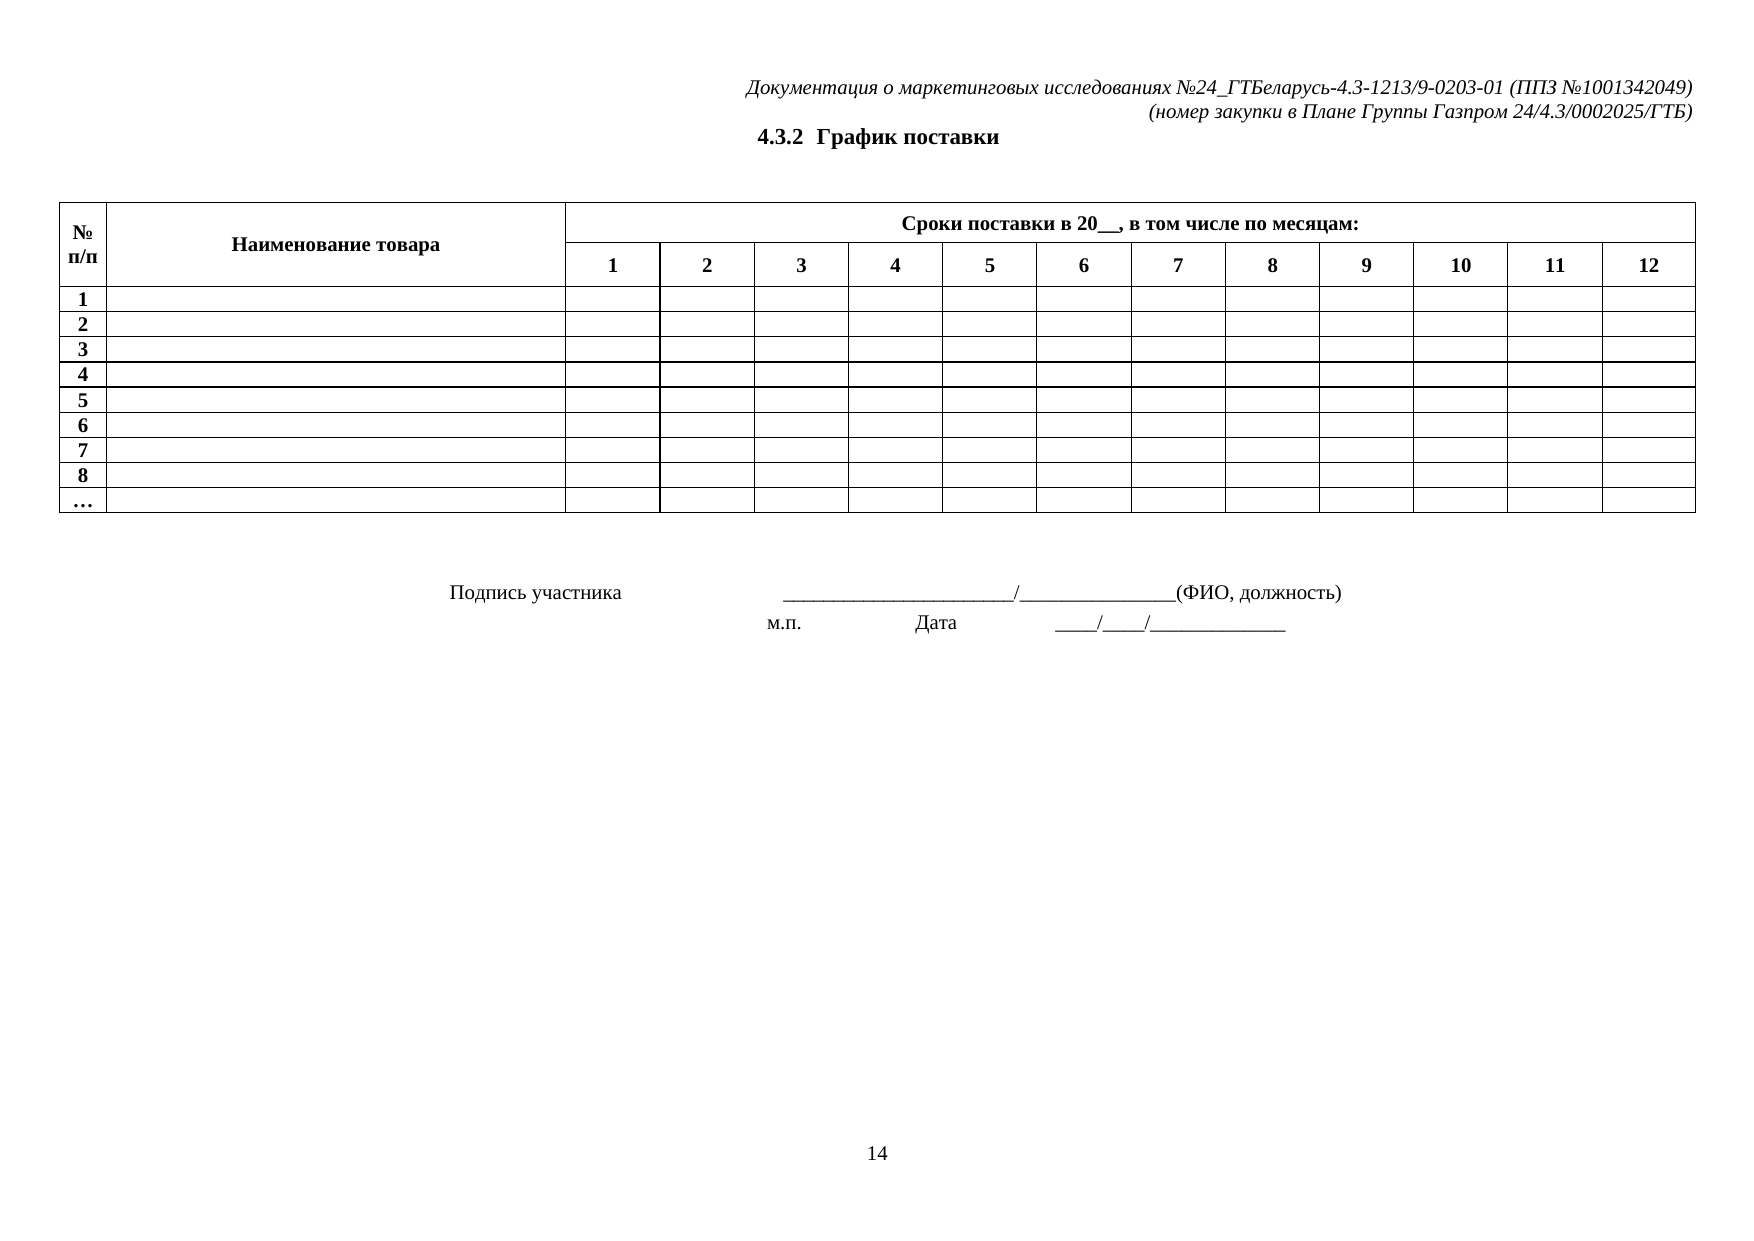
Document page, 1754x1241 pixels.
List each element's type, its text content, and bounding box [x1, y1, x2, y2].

table_cell [1132, 337, 1225, 361]
table_cell 8 [60, 463, 106, 487]
table_cell [1508, 488, 1602, 512]
table_cell 1 [60, 287, 106, 311]
table_cell [1320, 413, 1413, 437]
table_cell [849, 413, 942, 437]
table_cell [661, 312, 754, 336]
table_cell [849, 363, 942, 386]
table_cell [943, 413, 1036, 437]
table_cell [1037, 312, 1131, 336]
table_cell [1414, 488, 1507, 512]
table_cell [755, 388, 848, 412]
table_cell [1603, 463, 1695, 487]
table_cell [107, 312, 565, 336]
table_header № п/п [60, 203, 106, 286]
table_cell [1414, 388, 1507, 412]
table_cell [107, 388, 565, 412]
table_cell [1037, 463, 1131, 487]
table_header Наименование товара [107, 203, 565, 286]
table_cell [1132, 312, 1225, 336]
table_cell 3 [755, 243, 848, 286]
table_cell [1603, 312, 1695, 336]
table_cell [1226, 413, 1319, 437]
table_cell [1037, 287, 1131, 311]
table_cell [661, 488, 754, 512]
table_cell [1320, 312, 1413, 336]
table_cell [849, 488, 942, 512]
table_cell [1037, 388, 1131, 412]
table_cell [943, 488, 1036, 512]
table_cell 9 [1320, 243, 1413, 286]
table_cell [849, 463, 942, 487]
table_cell [849, 337, 942, 361]
table_cell [661, 388, 754, 412]
table_cell [1414, 312, 1507, 336]
table_cell [1226, 463, 1319, 487]
table_cell [755, 363, 848, 386]
table_cell [1226, 388, 1319, 412]
table_cell 7 [1132, 243, 1225, 286]
table_cell [1226, 287, 1319, 311]
table_cell [1037, 413, 1131, 437]
table_cell [943, 337, 1036, 361]
table_cell [1320, 337, 1413, 361]
table_cell [1508, 337, 1602, 361]
table_cell [1132, 463, 1225, 487]
table_cell [661, 337, 754, 361]
table_cell [755, 287, 848, 311]
table_cell [755, 413, 848, 437]
table_cell [1226, 363, 1319, 386]
table_cell 12 [1603, 243, 1695, 286]
table_cell [566, 363, 659, 386]
table_cell [1603, 438, 1695, 462]
table_cell [1508, 363, 1602, 386]
table_cell 11 [1508, 243, 1602, 286]
table_cell [755, 337, 848, 361]
table_cell [755, 438, 848, 462]
table_cell [1603, 388, 1695, 412]
text м.п. Дата ____/____/_____________ [326, 610, 1695, 634]
table_cell 8 [1226, 243, 1319, 286]
table_cell [566, 413, 659, 437]
table_cell [107, 337, 565, 361]
table_cell [1414, 463, 1507, 487]
table_cell [566, 463, 659, 487]
table_cell [1132, 413, 1225, 437]
table_cell [1132, 287, 1225, 311]
table_cell [1603, 488, 1695, 512]
table_cell [755, 312, 848, 336]
list График поставки [59, 123, 1698, 149]
table_cell [661, 438, 754, 462]
table_cell [1320, 287, 1413, 311]
table_header Сроки поставки в 20__, в том числе по месяцам: [566, 203, 1695, 242]
table_cell [849, 312, 942, 336]
table_cell [1414, 438, 1507, 462]
table_cell [1320, 463, 1413, 487]
table_cell [755, 463, 848, 487]
table_cell [566, 312, 659, 336]
table_cell [1508, 388, 1602, 412]
table_cell [849, 287, 942, 311]
table_cell [107, 287, 565, 311]
table_cell 6 [1037, 243, 1131, 286]
table_cell [1603, 413, 1695, 437]
table_cell [566, 287, 659, 311]
table_cell [1037, 337, 1131, 361]
table_cell [1226, 438, 1319, 462]
table_cell [1508, 463, 1602, 487]
table_cell [1132, 438, 1225, 462]
table_cell [107, 413, 565, 437]
table_cell [107, 463, 565, 487]
table_cell [1037, 363, 1131, 386]
table_cell [566, 438, 659, 462]
table_cell [1508, 312, 1602, 336]
table_cell [1132, 388, 1225, 412]
table_cell [943, 363, 1036, 386]
table_cell [1508, 438, 1602, 462]
table_cell [1226, 337, 1319, 361]
table_cell [943, 463, 1036, 487]
table_cell [755, 488, 848, 512]
table_cell [849, 388, 942, 412]
text Подпись участника /_______________(ФИО, должность) [96, 580, 1695, 604]
table_cell [1603, 337, 1695, 361]
table_cell [661, 463, 754, 487]
table_cell [661, 363, 754, 386]
table_cell [661, 287, 754, 311]
table_cell [1414, 413, 1507, 437]
table_cell [566, 337, 659, 361]
table_cell [1414, 287, 1507, 311]
table_cell [1320, 388, 1413, 412]
table_cell [1132, 488, 1225, 512]
table_cell 2 [661, 243, 754, 286]
table_cell [943, 312, 1036, 336]
table_cell [849, 438, 942, 462]
table_cell [1132, 363, 1225, 386]
table_cell [1037, 488, 1131, 512]
table_cell 4 [60, 363, 106, 386]
table_cell [107, 363, 565, 386]
table_cell [1603, 363, 1695, 386]
table_cell [1603, 287, 1695, 311]
table_cell [1508, 287, 1602, 311]
table_cell [661, 413, 754, 437]
table_cell 1 [566, 243, 659, 286]
table_cell [1037, 438, 1131, 462]
table_cell 4 [849, 243, 942, 286]
table_cell [566, 388, 659, 412]
table_cell … [60, 488, 106, 512]
table_cell [1414, 337, 1507, 361]
table_cell [1226, 312, 1319, 336]
table_cell 6 [60, 413, 106, 437]
table_cell 5 [60, 388, 106, 412]
table_cell [566, 488, 659, 512]
table_cell [1320, 488, 1413, 512]
table_cell 10 [1414, 243, 1507, 286]
table_cell 3 [60, 337, 106, 361]
table_cell [1508, 413, 1602, 437]
table_cell 2 [60, 312, 106, 336]
table_cell [943, 287, 1036, 311]
table_cell [1320, 438, 1413, 462]
table_cell [107, 488, 565, 512]
table_cell [107, 438, 565, 462]
table_cell 5 [943, 243, 1036, 286]
table_cell [1226, 488, 1319, 512]
table_cell [1320, 363, 1413, 386]
table_cell [1414, 363, 1507, 386]
table_cell 7 [60, 438, 106, 462]
table_cell [943, 388, 1036, 412]
table_cell [943, 438, 1036, 462]
